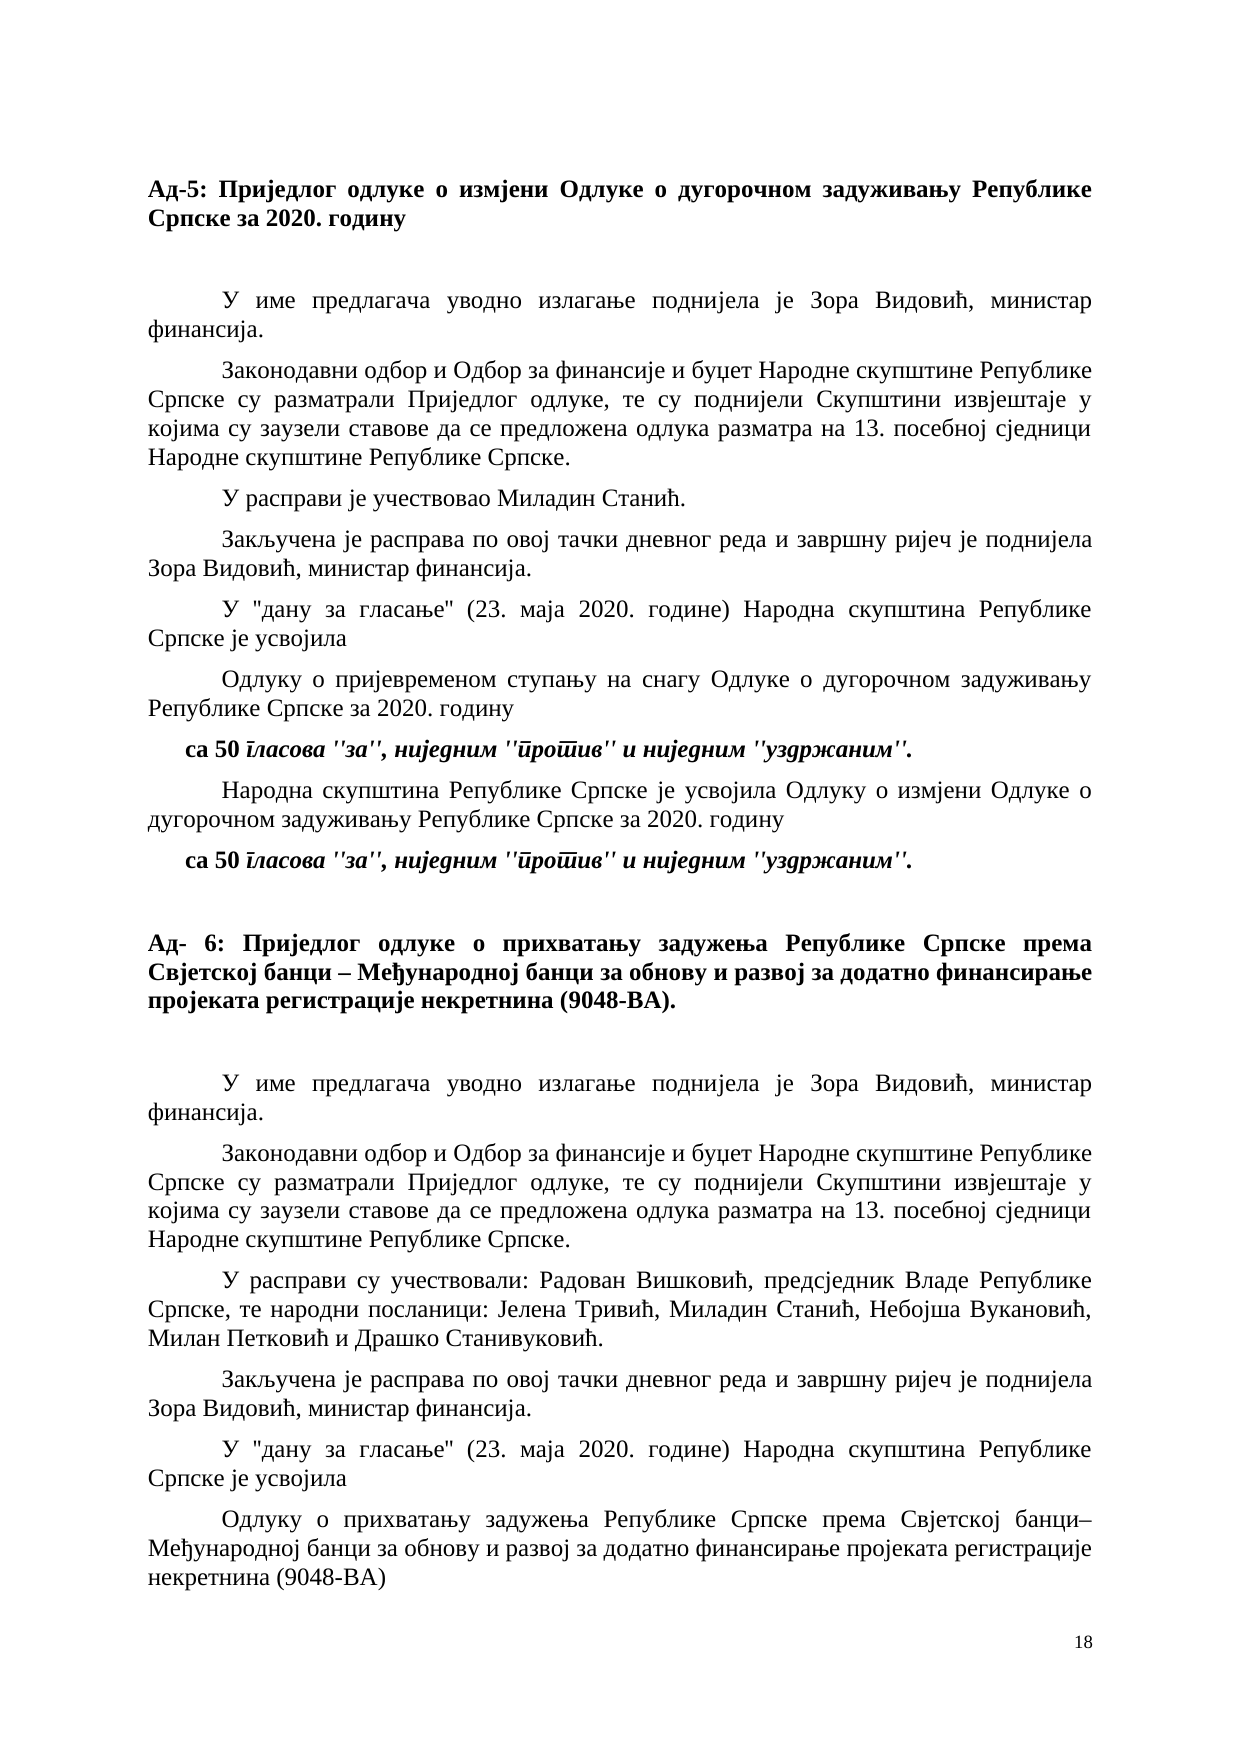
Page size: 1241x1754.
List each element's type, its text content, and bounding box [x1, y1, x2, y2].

text У расправи су учествовали: Радован Вишковић, предсједник Владе Републике Српске, те народни посланици: Јелена Тривић, Миладин Станић, Небојша Вукановић, Милан Петковић и Драшко Станивуковић. [148, 1265, 1093, 1352]
text Народна скупштина Републике Српске је усвојила Одлуку о измјени Одлуке о дугорочном задуживању Републике Српске за 2020. годину [148, 775, 1093, 833]
text У име предлагача уводно излагање поднијела је Зора Видовић, министар финансија. [148, 1068, 1093, 1125]
text Законодавни одбор и Одбор за финансије и буџет Народне скупштине Републике Српске су разматрали Приједлог одлуке, те су поднијели Скупштини извјештаје у којима су заузели ставове да се предложена одлука разматра на 13. посебној сједници Народне скупштине Републике Српске. [148, 1138, 1093, 1253]
text У име предлагача уводно излагање поднијела је Зора Видовић, министар финансија. [148, 285, 1093, 343]
text У ''дану за гласање'' (23. маја 2020. године) Народна скупштина Републике Српске је усвојила [148, 1434, 1093, 1492]
text У расправи је учествовао Миладин Станић. [148, 483, 1093, 512]
text Одлуку о прихватању задужења Републике Српске према Свјетској банци– Међународној банци за обнову и развој за додатно финансирање пројеката регистрације некретнина (9048-BA) [148, 1504, 1093, 1590]
text са 50 гласова ''за'', ниједним ''против'' и ниједним ''уздржаним''. [148, 734, 1093, 763]
text Ад-5: Приједлог одлуке о измјени Одлуке о дугорочном задуживању Републике Српске за 2020. годину [148, 174, 1093, 232]
text Закључена је расправа по овој тачки дневног реда и завршну ријеч је поднијела Зора Видовић, министар финансија. [148, 524, 1093, 582]
text У ''дану за гласање'' (23. маја 2020. године) Народна скупштина Републике Српске је усвојила [148, 594, 1093, 652]
text са 50 гласова ''за'', ниједним ''против'' и ниједним ''уздржаним''. [148, 845, 1093, 874]
text Закључена је расправа по овој тачки дневног реда и завршну ријеч је поднијела Зора Видовић, министар финансија. [148, 1364, 1093, 1422]
text Одлуку о пријевременом ступању на снагу Одлуке о дугорочном задуживању Републике Српске за 2020. годину [148, 664, 1093, 722]
text Законодавни одбор и Одбор за финансије и буџет Народне скупштине Републике Српске су разматрали Приједлог одлуке, те су поднијели Скупштини извјештаје у којима су заузели ставове да се предложена одлука разматра на 13. посебној сједници Народне скупштине Републике Српске. [148, 355, 1093, 470]
text Ад- 6: Приједлог одлуке о прихватању задужења Републике Српске према Свјетској банци – Међународној банци за обнову и развој за додатно финансирање пројеката регистрације некретнина (9048-BA). [148, 928, 1093, 1014]
